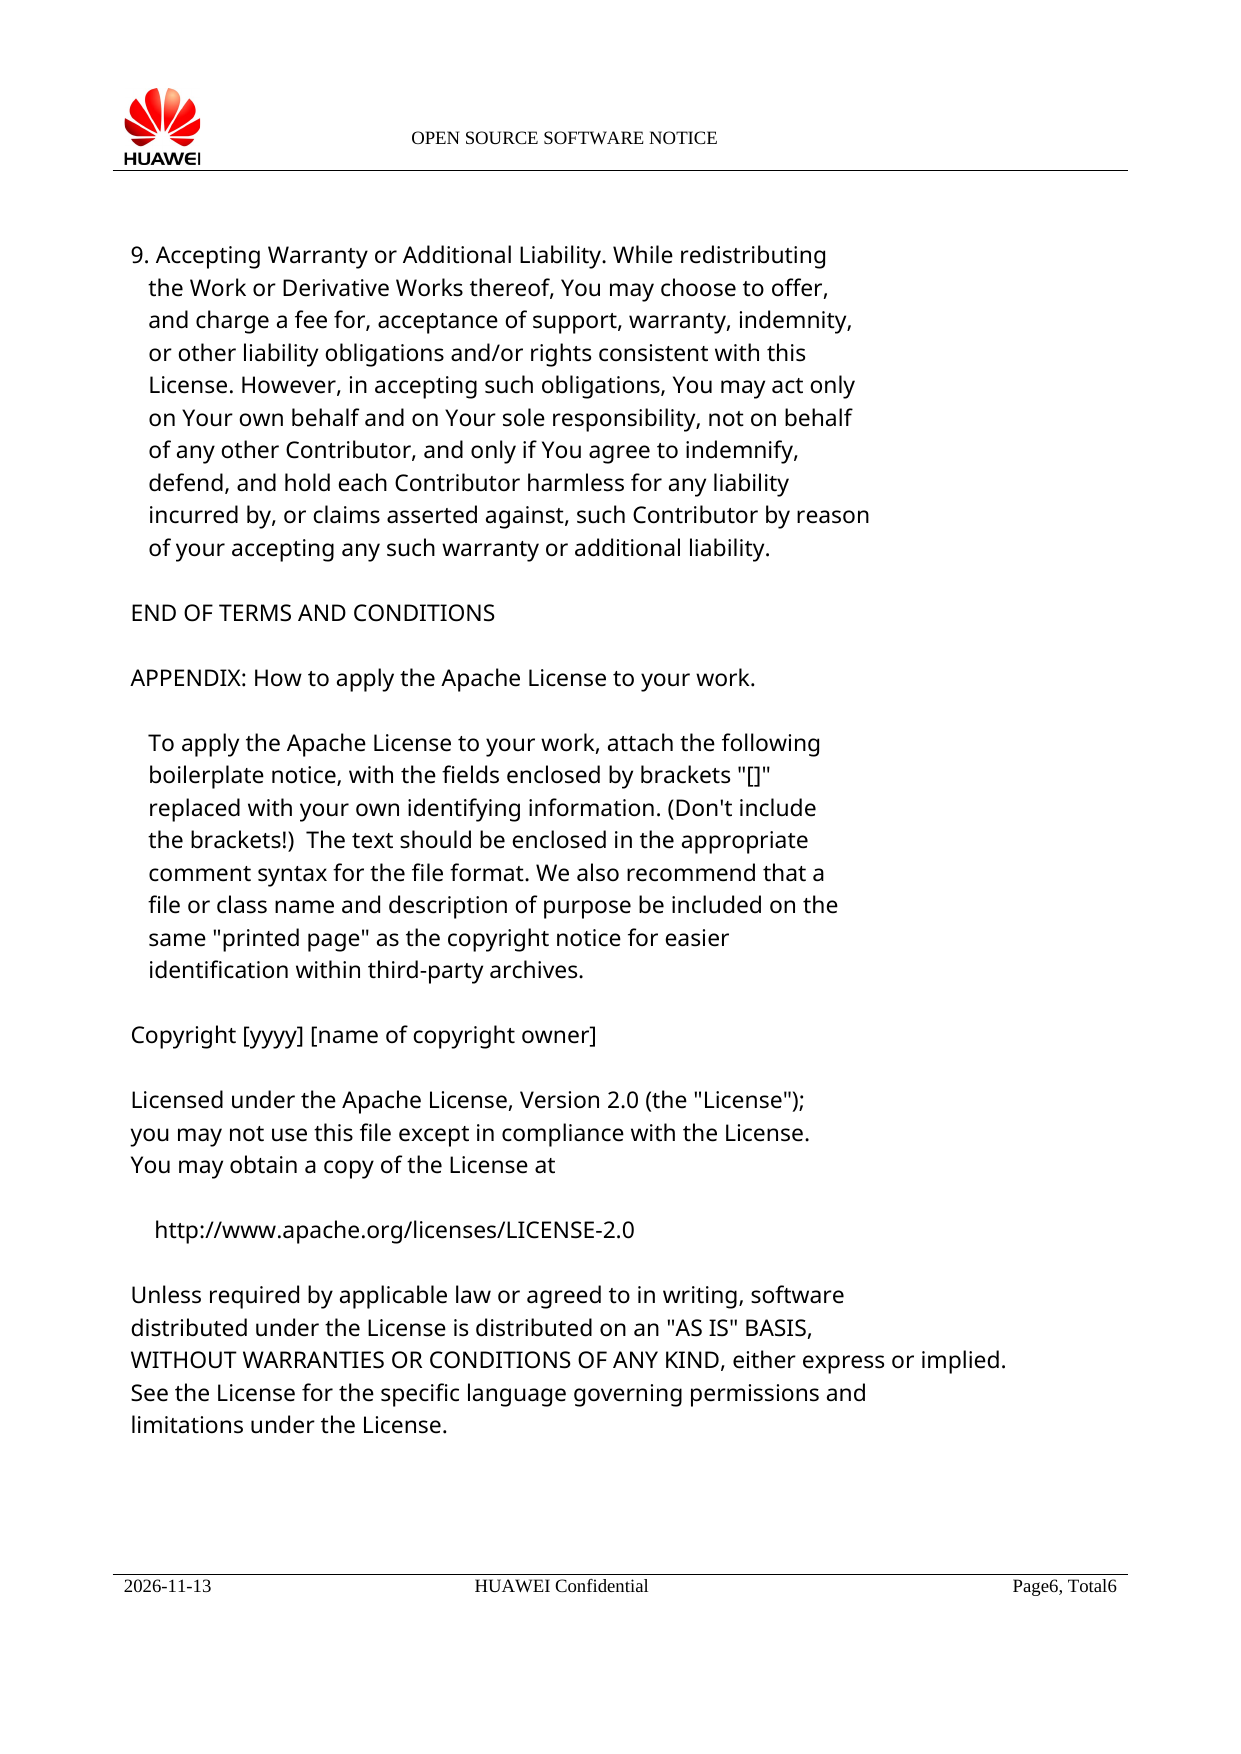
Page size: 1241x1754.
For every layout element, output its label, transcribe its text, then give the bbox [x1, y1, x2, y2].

text 9. Accepting Warranty or Additional Liability. While redistributing [112, 239, 1128, 271]
text You may obtain a copy of the License at [112, 1149, 1128, 1181]
text END OF TERMS AND CONDITIONS [112, 596, 1128, 629]
text the brackets!) The text should be enclosed in the appropriate [112, 824, 1128, 856]
text License. However, in accepting such obligations, You may act only [112, 369, 1128, 401]
text APPENDIX: How to apply the Apache License to your work. [112, 661, 1128, 694]
text you may not use this file except in compliance with the License. [112, 1116, 1128, 1149]
text incurred by, or claims asserted against, such Contributor by reason [112, 499, 1128, 531]
text file or class name and description of purpose be included on the [112, 889, 1128, 921]
text To apply the Apache License to your work, attach the following [112, 726, 1128, 759]
text same "printed page" as the copyright notice for easier [112, 921, 1128, 954]
text identification within third-party archives. [112, 954, 1128, 986]
text See the License for the specific language governing permissions and [112, 1376, 1128, 1409]
text and charge a fee for, acceptance of support, warranty, indemnity, [112, 304, 1128, 336]
text defend, and hold each Contributor harmless for any liability [112, 466, 1128, 499]
text limitations under the License. [112, 1409, 1128, 1441]
text WITHOUT WARRANTIES OR CONDITIONS OF ANY KIND, either express or implied. [112, 1344, 1128, 1376]
text of your accepting any such warranty or additional liability. [112, 531, 1128, 564]
text of any other Contributor, and only if You agree to indemnify, [112, 434, 1128, 466]
text comment syntax for the file format. We also recommend that a [112, 856, 1128, 889]
text Unless required by applicable law or agreed to in writing, software [112, 1279, 1128, 1311]
text or other liability obligations and/or rights consistent with this [112, 336, 1128, 369]
text on Your own behalf and on Your sole responsibility, not on behalf [112, 401, 1128, 434]
text replaced with your own identifying information. (Don't include [112, 791, 1128, 824]
text Licensed under the Apache License, Version 2.0 (the "License"); [112, 1084, 1128, 1116]
text distributed under the License is distributed on an "AS IS" BASIS, [112, 1311, 1128, 1344]
picture [124, 88, 201, 165]
text the Work or Derivative Works thereof, You may choose to offer, [112, 271, 1128, 304]
text http://www.apache.org/licenses/LICENSE-2.0 [112, 1214, 1128, 1246]
text Copyright [yyyy] [name of copyright owner] [112, 1019, 1128, 1051]
text boilerplate notice, with the fields enclosed by brackets "[]" [112, 759, 1128, 791]
